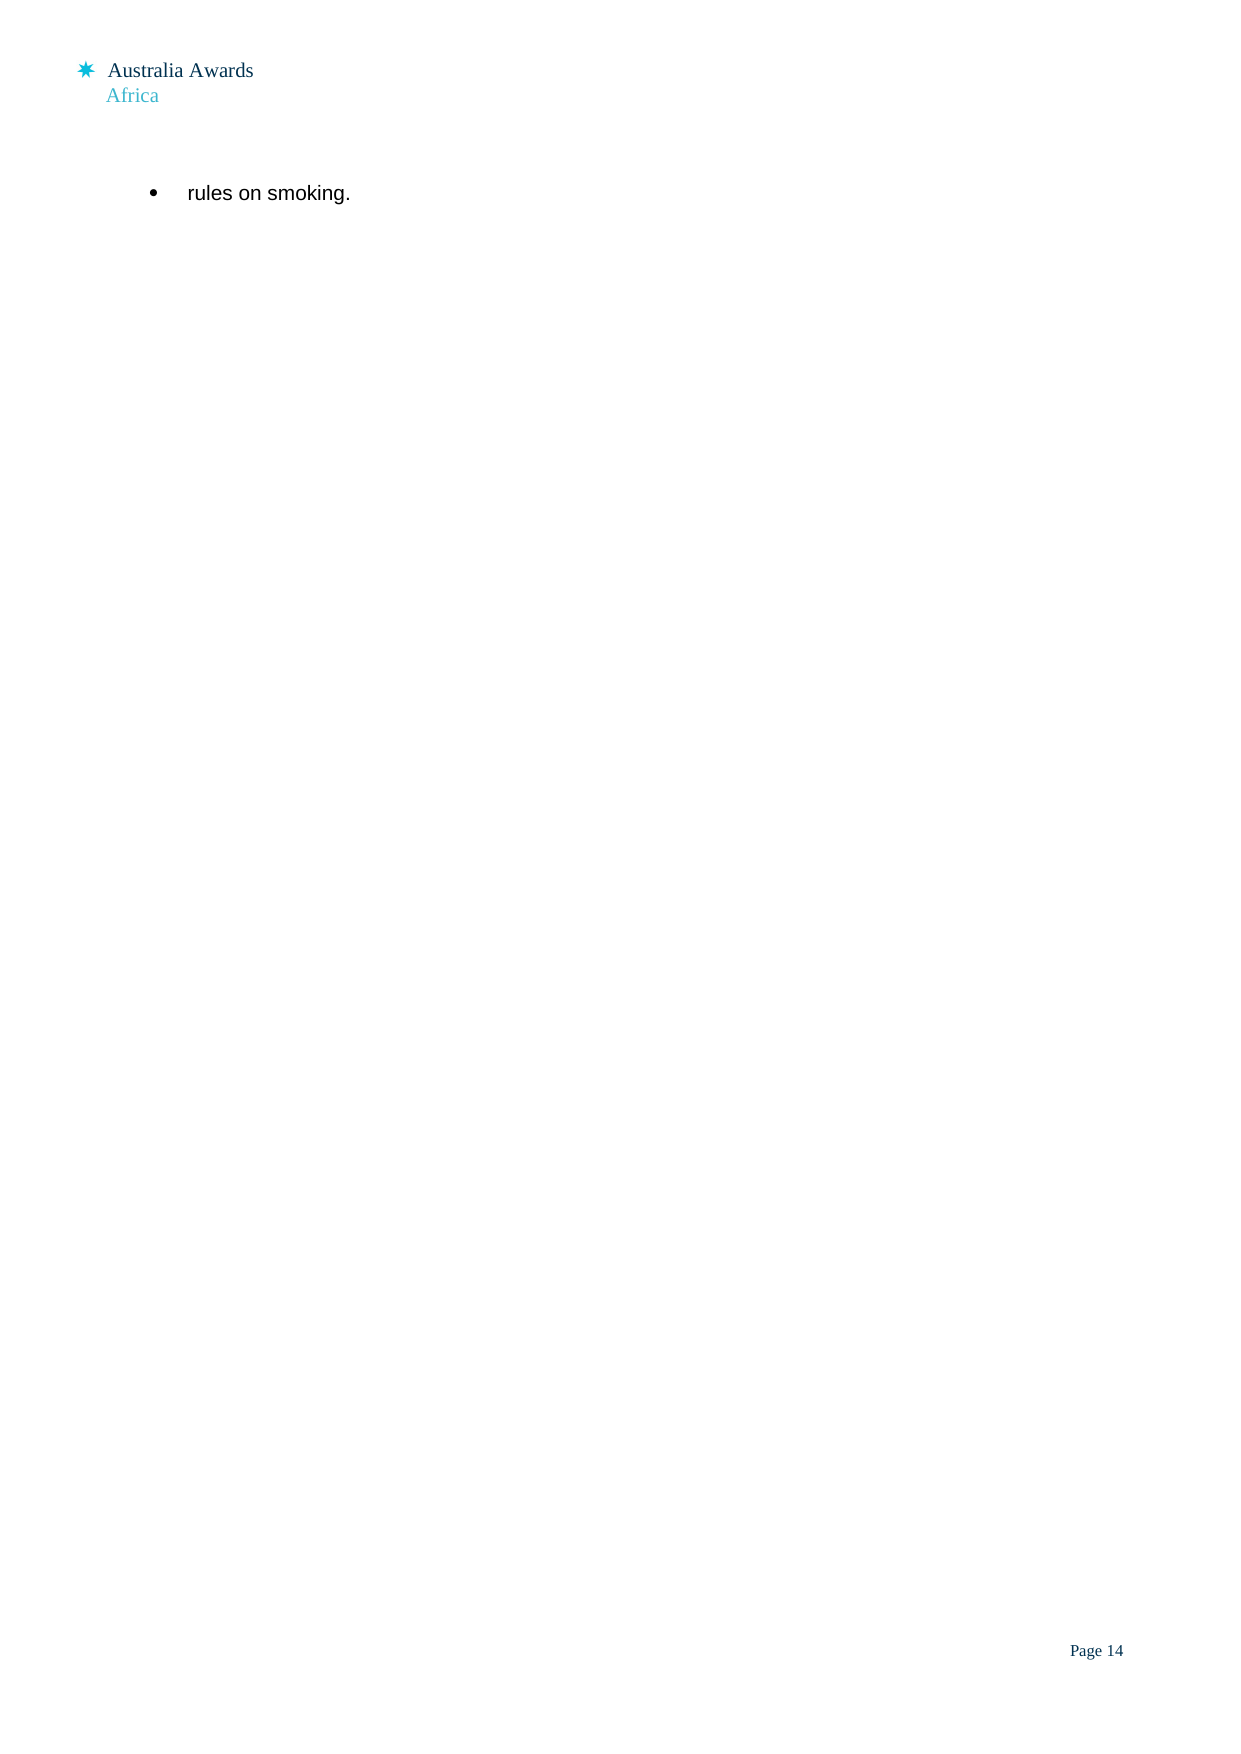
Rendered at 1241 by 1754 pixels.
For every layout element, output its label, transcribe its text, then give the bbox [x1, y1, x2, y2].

list rules on smoking. [150, 179, 1090, 205]
picture [76, 60, 108, 78]
